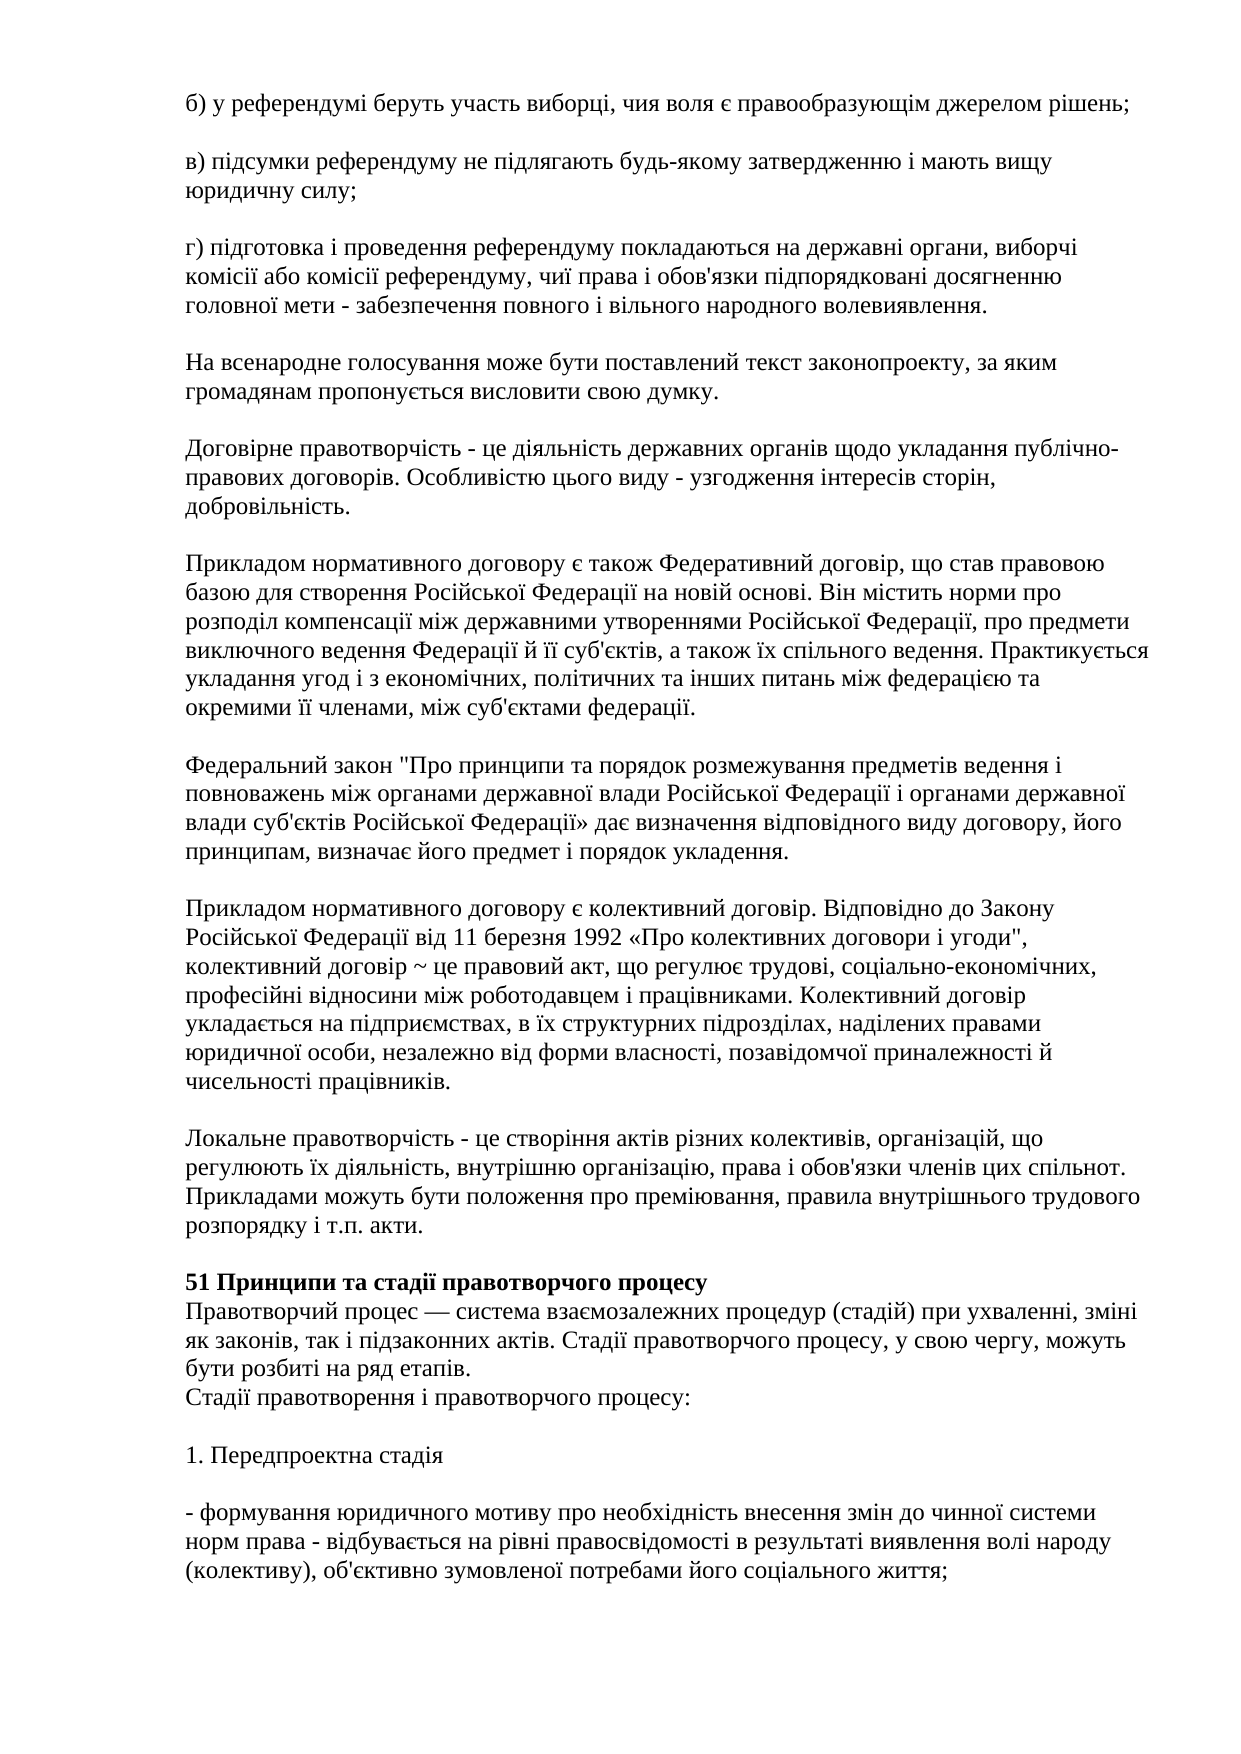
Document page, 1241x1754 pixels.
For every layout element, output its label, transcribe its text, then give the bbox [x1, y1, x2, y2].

text Прикладом нормативного договору є також Федеративний договір, що став правовою базою для створення Російської Федерації на новій основі. Він містить норми про розподіл компенсації між державними утвореннями Російської Федерації, про предмети виключного ведення Федерації й її суб'єктів, а також їх спільного ведення. Практикується укладання угод і з економічних, політичних та інших питань між федерацією та окремими її членами, між суб'єктами федерації. [185, 548, 1152, 721]
text Локальне правотворчість - це створіння актів різних колективів, організацій, що регулюють їх діяльність, внутрішню організацію, права і обов'язки членів цих спільнот. Прикладами можуть бути положення про преміювання, правила внутрішнього трудового розпорядку і т.п. акти. [185, 1123, 1152, 1238]
text Договірне правотворчість - це діяльність державних органів щодо укладання публічно-правових договорів. Особливістю цього виду - узгодження інтересів сторін, добровільність. [185, 433, 1152, 520]
text б) у референдумі беруть участь виборці, чия воля є правообразующім джерелом рішень; [185, 88, 1152, 117]
text Правотворчий процес — система взаємозалежних процедур (стадій) при ухваленні, зміні як законів, так і підзаконних актів. Стадії правотворчого процесу, у свою чергу, можуть бути розбиті на ряд етапів. [185, 1296, 1152, 1382]
text 1. Передпроектна стадія [185, 1440, 1152, 1468]
text На всенародне голосування може бути поставлений текст законопроекту, за яким громадянам пропонується висловити свою думку. [185, 347, 1152, 405]
text в) підсумки референдуму не підлягають будь-якому затвердженню і мають вищу юридичну силу; [185, 146, 1152, 203]
text г) підготовка і проведення референдуму покладаються на державні органи, виборчі комісії або комісії референдуму, чиї права і обов'язки підпорядковані досягненню головної мети - забезпечення повного і вільного народного волевиявлення. [185, 232, 1152, 318]
text Федеральний закон "Про принципи та порядок розмежування предметів ведення і повноважень між органами державної влади Російської Федерації і органами державної влади суб'єктів Російської Федерації» дає визначення відповідного виду договору, його принципам, визначає його предмет і порядок укладення. [185, 750, 1152, 865]
text Прикладом нормативного договору є колективний договір. Відповідно до Закону Російської Федерації від 11 березня 1992 «Про колективних договори і угоди", колективний договір ~ це правовий акт, що регулює трудові, соціально-економічних, професійні відносини між роботодавцем і працівниками. Колективний договір укладається на підприємствах, в їх структурних підрозділах, наділених правами юридичної особи, незалежно від форми власності, позавідомчої приналежності й чисельності працівників. [185, 893, 1152, 1095]
text 51 Принципи та стадії правотворчого процесу [185, 1267, 1152, 1296]
text - формування юридичного мотиву про необхідність внесення змін до чинної системи норм права - відбувається на рівні правосвідомості в результаті виявлення волі народу (колективу), об'єктивно зумовленої потребами його соціального життя; [185, 1497, 1152, 1583]
text Стадії правотворення і правотворчого процесу: [185, 1382, 1152, 1411]
